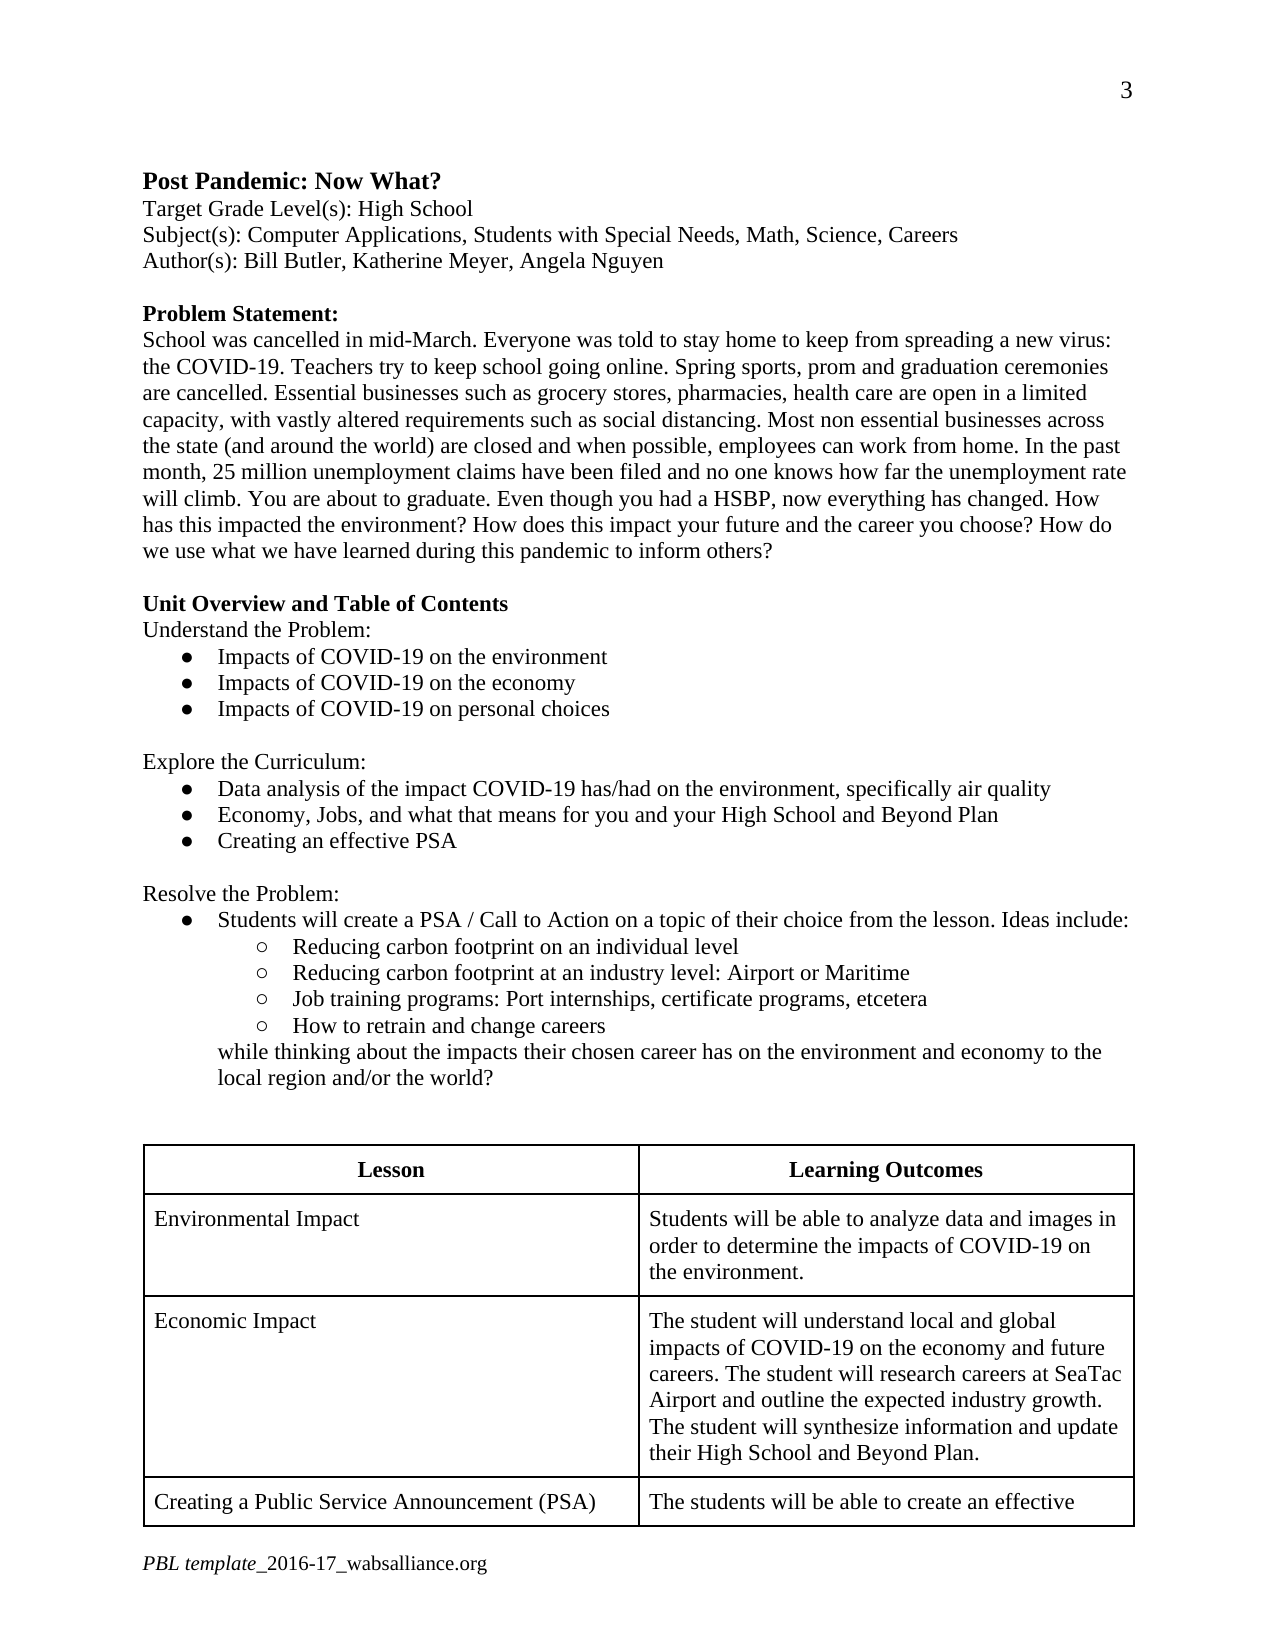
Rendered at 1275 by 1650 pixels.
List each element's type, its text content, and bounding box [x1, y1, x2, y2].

text Explore the Curriculum: [142, 748, 1132, 774]
table_cell Environmental Impact [145, 1195, 638, 1295]
text while thinking about the impacts their chosen career has on the environment and economy to the local region and/or the world? [217, 1038, 1132, 1091]
list Creating an effective PSA [180, 827, 1132, 854]
table_header Lesson [145, 1146, 638, 1193]
list Reducing carbon footprint on an individual level [255, 933, 1132, 959]
list Data analysis of the impact COVID-19 has/had on the environment, specifically air quality [180, 774, 1132, 801]
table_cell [640, 1478, 1133, 1525]
text Understand the Problem: [142, 616, 1132, 643]
text Problem Statement: [142, 300, 1132, 327]
text Resolve the Problem: [142, 880, 1132, 906]
list Job training programs: Port internships, certificate programs, etcetera [255, 985, 1132, 1012]
list Economy, Jobs, and what that means for you and your High School and Beyond Plan [180, 801, 1132, 827]
table_header Learning Outcomes [640, 1146, 1133, 1193]
list Students will create a PSA / Call to Action on a topic of their choice from the lesson. Ideas include: [180, 906, 1132, 933]
list Impacts of COVID-19 on personal choices [180, 696, 1132, 722]
table_cell Students will be able to analyze data and images in order to determine the impacts of COVID-19 on the environment. [640, 1195, 1133, 1295]
list Reducing carbon footprint at an industry level: Airport or Maritime [255, 959, 1132, 985]
text Target Grade Level(s): High School [142, 195, 1132, 221]
table_cell The student will understand local and global impacts of COVID-19 on the economy and future careers. The student will research careers at SeaTac Airport and outline the expected industry growth. The student will synthesize information and update their High School and Beyond Plan. [640, 1297, 1133, 1476]
list How to retrain and change careers [255, 1012, 1132, 1038]
list Impacts of COVID-19 on the environment [180, 643, 1132, 669]
text Post Pandemic: Now What? [142, 166, 1132, 195]
table_cell Economic Impact [145, 1297, 638, 1476]
text Subject(s): Computer Applications, Students with Special Needs, Math, Science, Careers [142, 221, 1132, 247]
text Author(s): Bill Butler, Katherine Meyer, Angela Nguyen [142, 247, 1132, 274]
text Unit Overview and Table of Contents [142, 590, 1132, 616]
list Impacts of COVID-19 on the economy [180, 669, 1132, 696]
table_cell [145, 1478, 638, 1525]
text School was cancelled in mid-March. Everyone was told to stay home to keep from spreading a new virus: the COVID-19. Teachers try to keep school going online. Spring sports, prom and graduation ceremonies are cancelled. Essential businesses such as grocery stores, pharmacies, health care are open in a limited capacity, with vastly altered requirements such as social distancing. Most non essential businesses across the state (and around the world) are closed and when possible, employees can work from home. In the past month, 25 million unemployment claims have been filed and no one knows how far the unemployment rate will climb. You are about to graduate. Even though you had a HSBP, now everything has changed. How has this impacted the environment? How does this impact your future and the career you choose? How do we use what we have learned during this pandemic to inform others? [142, 327, 1132, 564]
